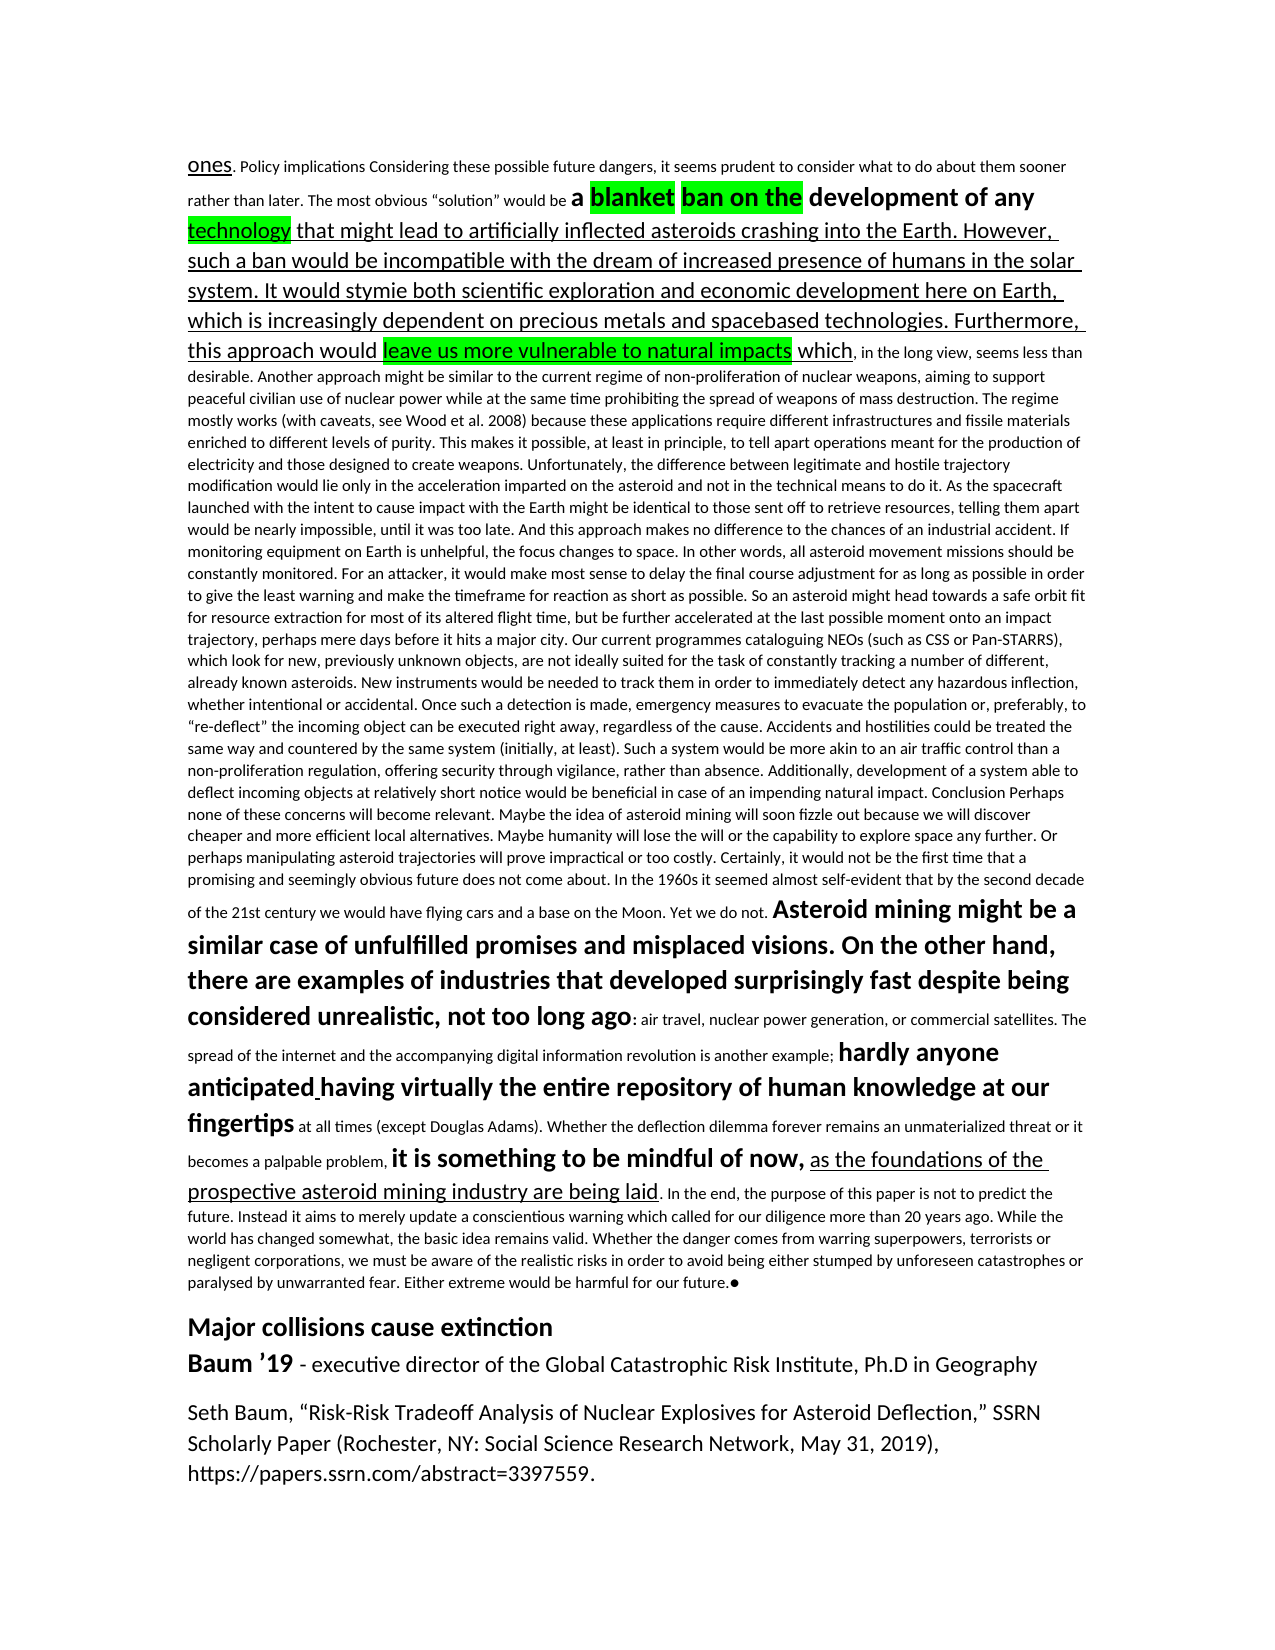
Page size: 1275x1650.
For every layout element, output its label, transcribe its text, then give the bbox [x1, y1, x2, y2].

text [187, 150, 1087, 1292]
text Baum ’19 - executive director of the Global Catastrophic Risk Institute, Ph.D in Geography [187, 1346, 1087, 1379]
subtitle Major collisions cause extinction [187, 1311, 1087, 1344]
text Seth Baum, “Risk-Risk Tradeoff Analysis of Nuclear Explosives for Asteroid Deflection,” SSRN Scholarly Paper (Rochester, NY: Social Science Research Network, May 31, 2019), https://papers.ssrn.com/abstract=3397559. [187, 1398, 1087, 1487]
